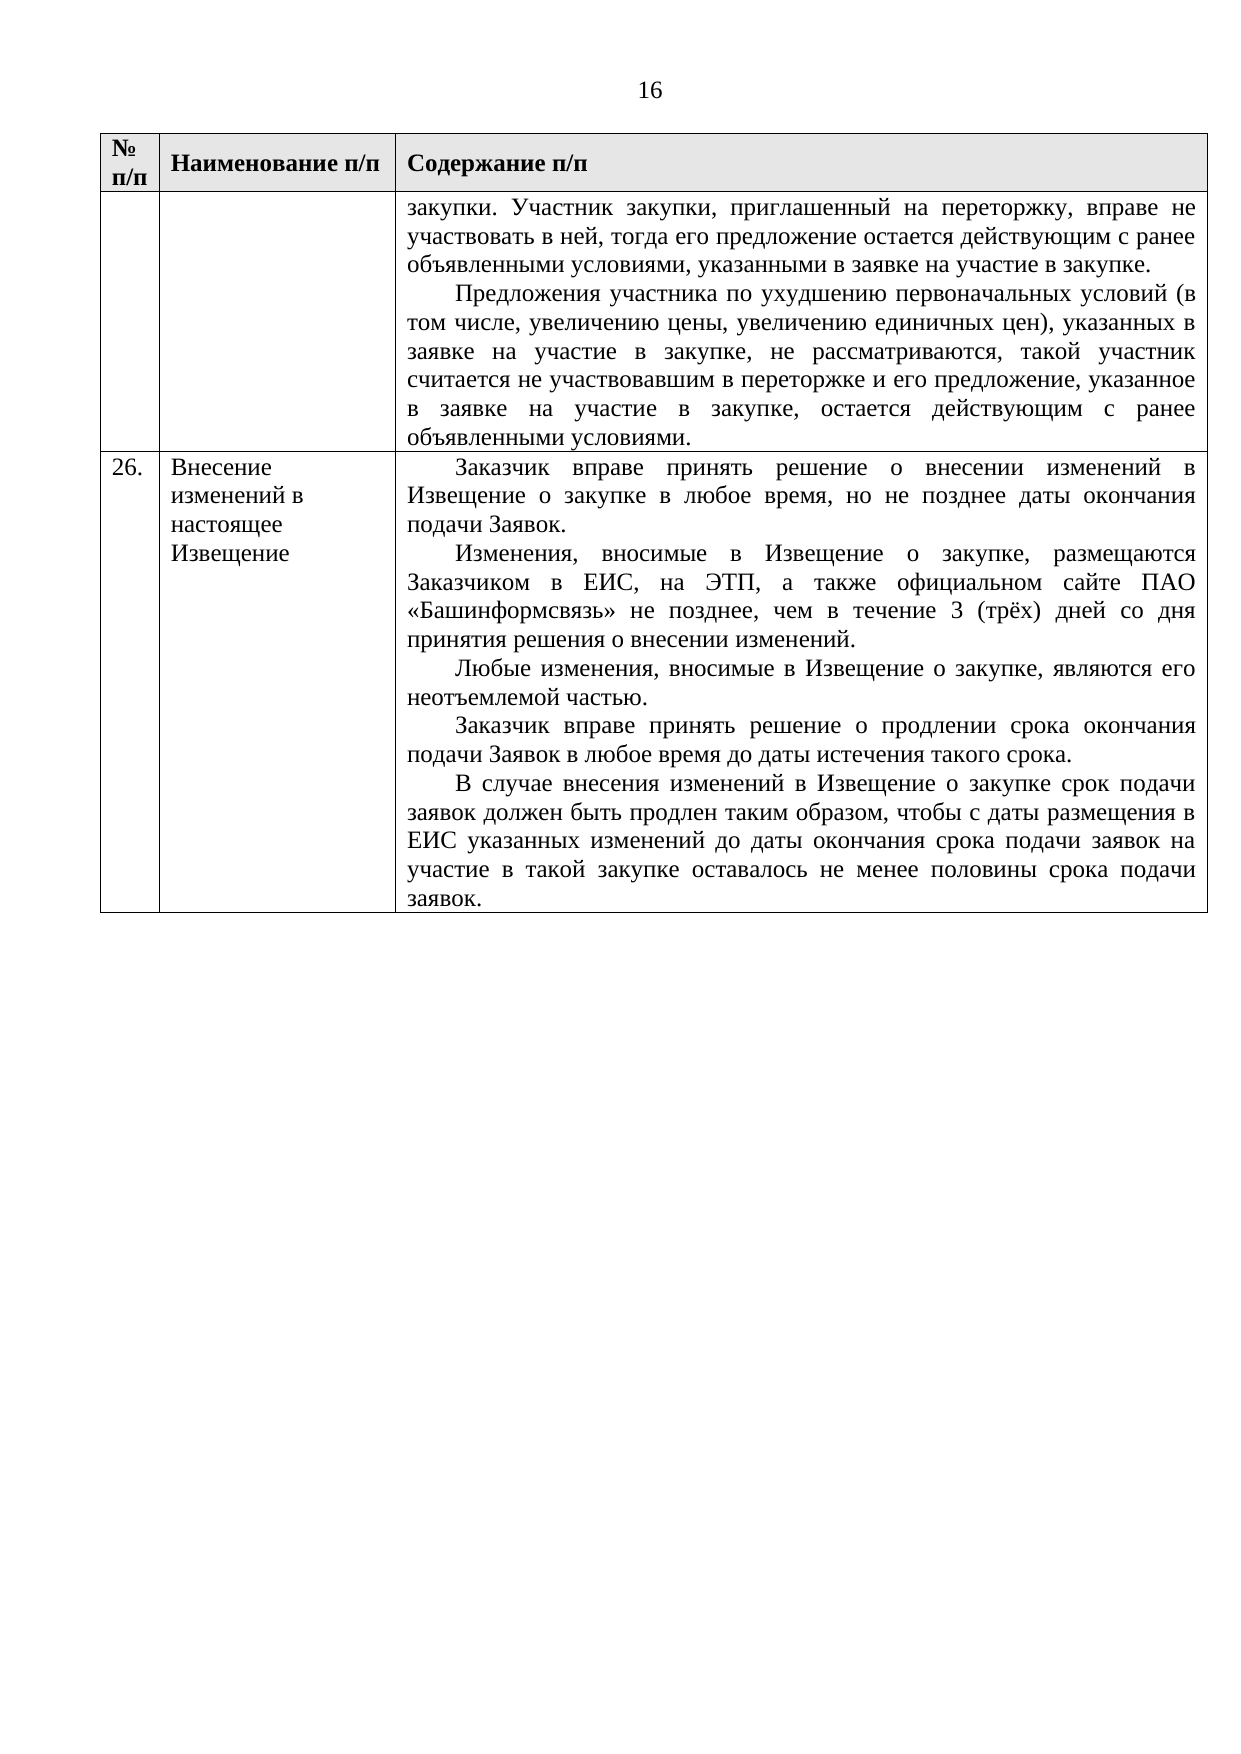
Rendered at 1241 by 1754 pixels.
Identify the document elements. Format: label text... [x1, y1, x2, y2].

table_cell Внесение изменений в настоящее Извещение [160, 452, 395, 912]
table_header № п/п [101, 134, 159, 191]
table_header Содержание п/п [396, 134, 1207, 191]
table_cell Заказчик вправе принять решение о внесении изменений в Извещение о закупке в любое время, но не позднее даты окончания подачи Заявок. Изменения, вносимые в Извещение о закупке, размещаются Заказчиком в ЕИС, на ЭТП, а также официальном сайте ПАО «Башинформсвязь» не позднее, чем в течение 3 (трёх) дней со дня принятия решения о внесении изменений. Любые изменения, вносимые в Извещение о закупке, являются его неотъемлемой частью. Заказчик вправе принять решение о продлении срока окончания подачи Заявок в любое время до даты истечения такого срока. В случае внесения изменений в Извещение о закупке срок подачи заявок должен быть продлен таким образом, чтобы с даты размещения в ЕИС указанных изменений до даты окончания срока подачи заявок на участие в такой закупке оставалось не менее половины срока подачи заявок. [396, 452, 1207, 912]
table_header Наименование п/п [160, 134, 395, 191]
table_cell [396, 192, 1207, 451]
table_cell [101, 192, 159, 451]
table_cell [101, 452, 159, 912]
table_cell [160, 192, 395, 451]
